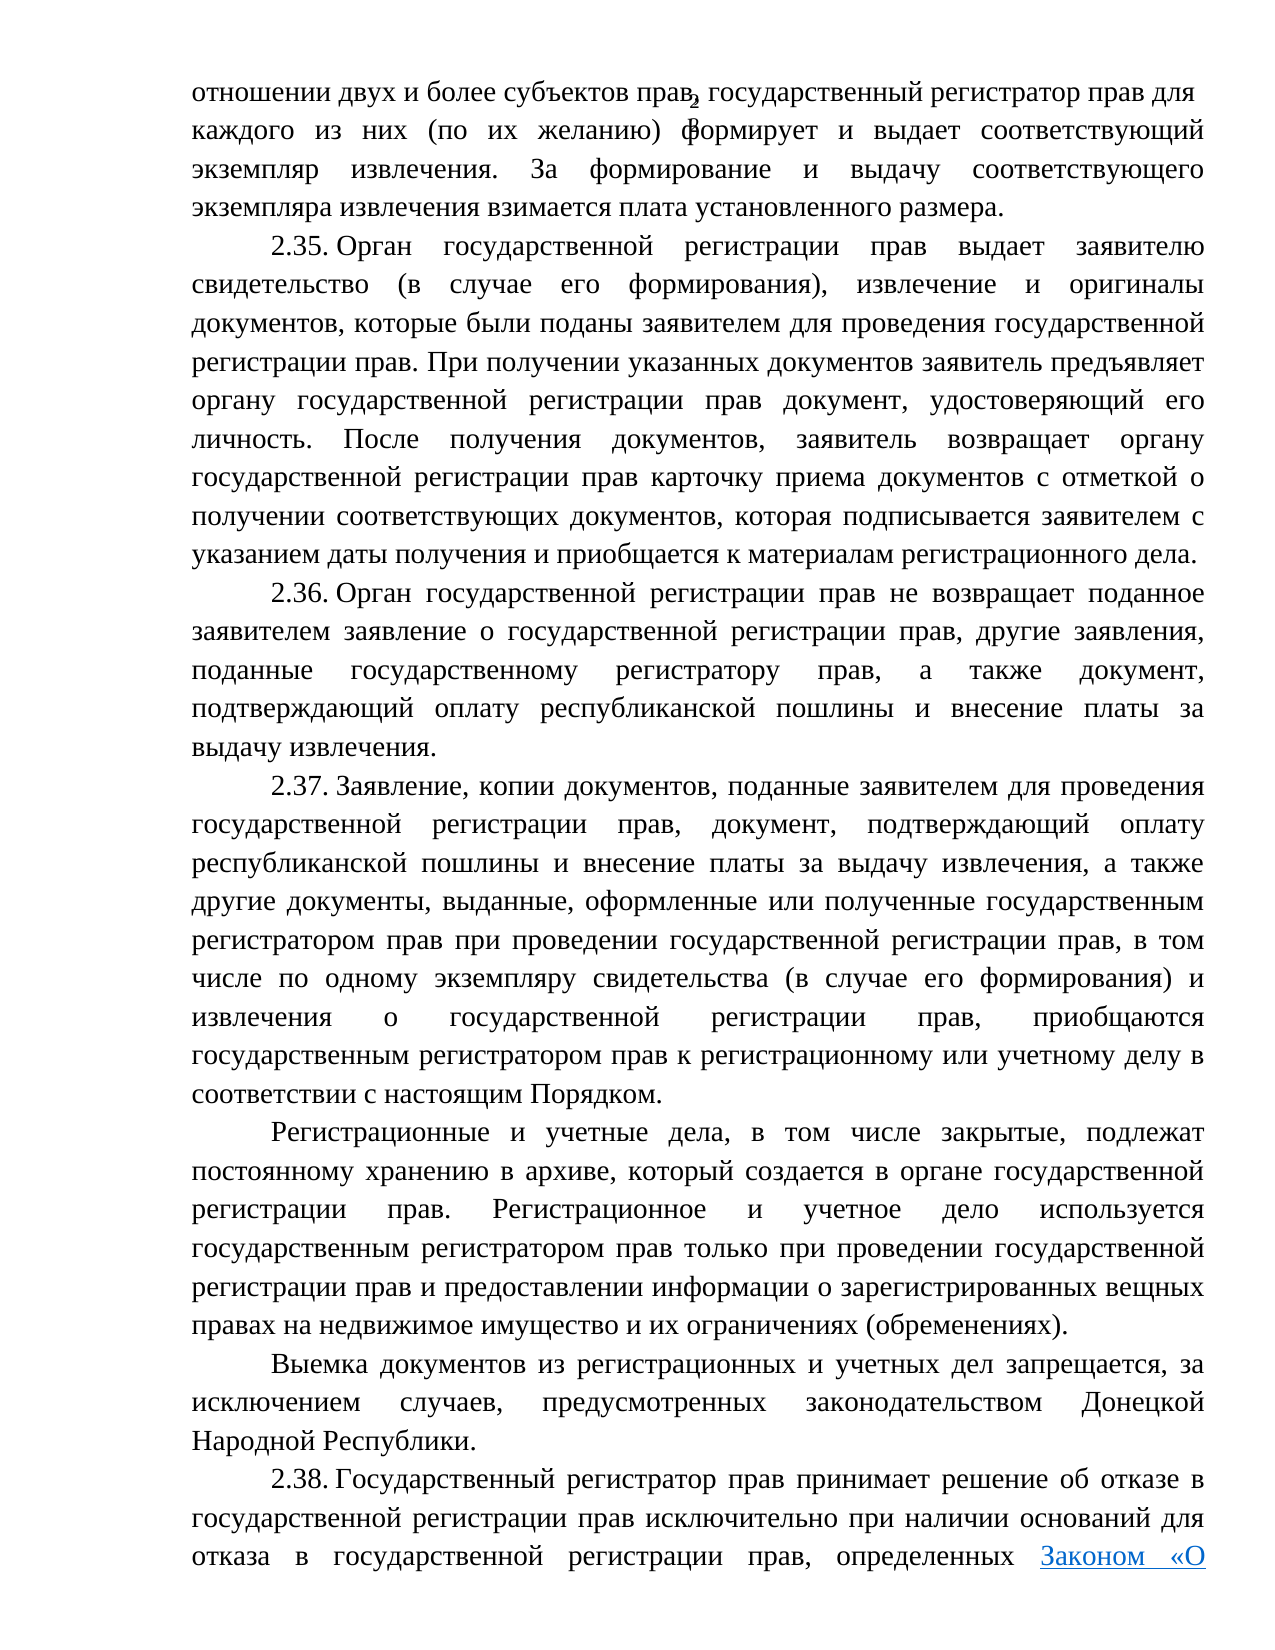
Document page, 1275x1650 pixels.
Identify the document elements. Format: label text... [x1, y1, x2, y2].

list Орган государственной регистрации прав не возвращает поданное заявителем заявление о государственной регистрации прав, другие заявления, поданные государственному регистратору прав, а также документ, подтверждающий оплату республиканской пошлины и внесение платы за выдачу извлечения. [191, 575, 1205, 763]
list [191, 1461, 1205, 1572]
list Заявление, копии документов, поданные заявителем для проведения государственной регистрации прав, документ, подтверждающий оплату республиканской пошлины и внесение платы за выдачу извлечения, а также другие документы, выданные, оформленные или полученные государственным регистратором прав при проведении государственной регистрации прав, в том числе по одному экземпляру свидетельства (в случае его формирования) и извлечения о государственной регистрации прав, приобщаются государственным регистратором прав к регистрационному или учетному делу в соответствии с настоящим Порядком. [191, 768, 1205, 1109]
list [191, 74, 1205, 107]
list Орган государственной регистрации прав выдает заявителю свидетельство (в случае его формирования), извлечение и оригиналы документов, которые были поданы заявителем для проведения государственной регистрации прав. При получении указанных документов заявитель предъявляет органу государственной регистрации прав документ, удостоверяющий его личность. После получения документов, заявитель возвращает органу государственной регистрации прав карточку приема документов с отметкой о получении соответствующих документов, которая подписывается заявителем с указанием даты получения и приобщается к материалам регистрационного дела. [191, 228, 1205, 570]
text Выемка документов из регистрационных и учетных дел запрещается, за исключением случаев, предусмотренных законодательством Донецкой Народной Республики. [191, 1346, 1205, 1456]
text каждого из них (по их желанию) формирует и выдает соответствующий экземпляр извлечения. За формирование и выдачу соответствующего экземпляра извлечения взимается плата установленного размера. [191, 112, 1205, 223]
text Регистрационные и учетные дела, в том числе закрытые, подлежат постоянному хранению в архиве, который создается в органе государственной регистрации прав. Регистрационное и учетное дело используется государственным регистратором прав только при проведении государственной регистрации прав и предоставлении информации о зарегистрированных вещных правах на недвижимое имущество и их ограничениях (обременениях). [191, 1114, 1205, 1341]
